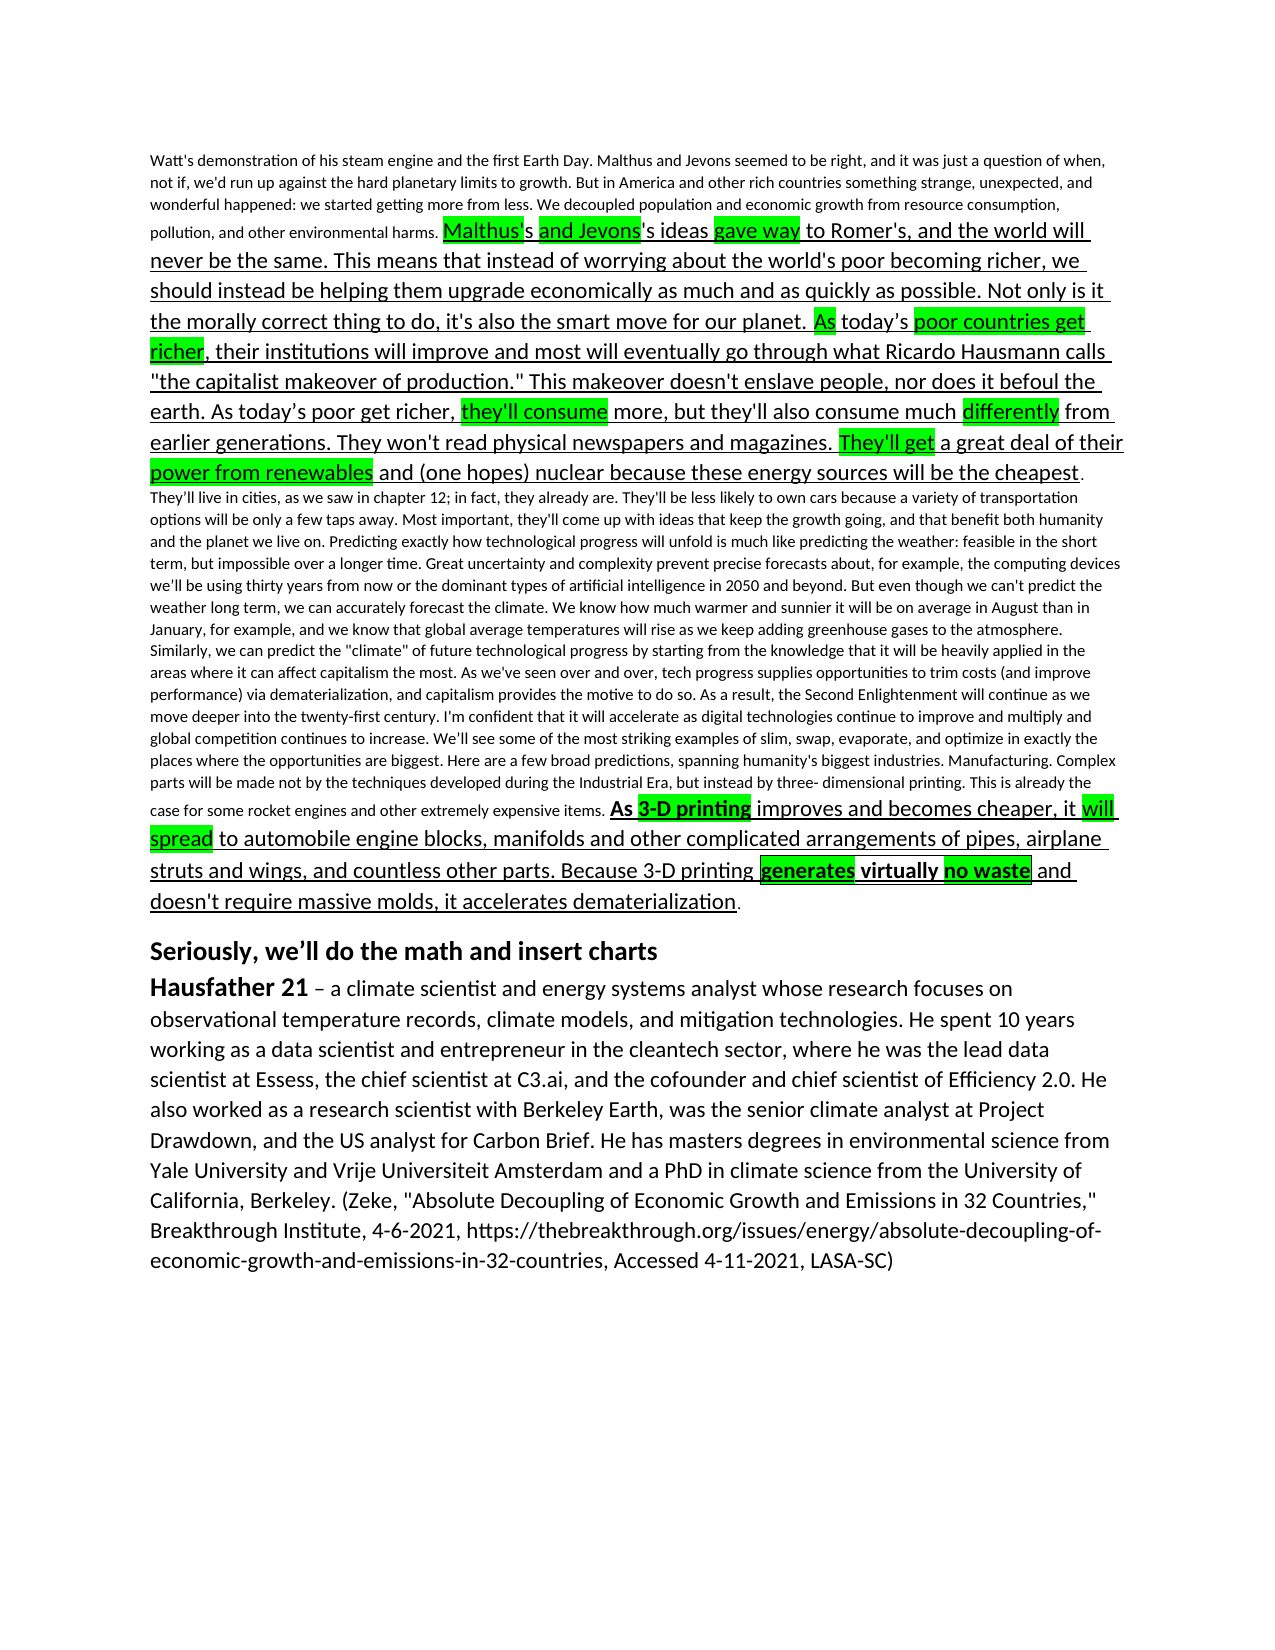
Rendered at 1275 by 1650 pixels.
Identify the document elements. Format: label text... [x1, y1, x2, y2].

text Hausfather 21 – a climate scientist and energy systems analyst whose research focuses on observational temperature records, climate models, and mitigation technologies. He spent 10 years working as a data scientist and entrepreneur in the cleantech sector, where he was the lead data scientist at Essess, the chief scientist at C3.ai, and the cofounder and chief scientist of Efficiency 2.0. He also worked as a research scientist with Berkeley Earth, was the senior climate analyst at Project Drawdown, and the US analyst for Carbon Brief. He has masters degrees in environmental science from Yale University and Vrije Universiteit Amsterdam and a PhD in climate science from the University of California, Berkeley. (Zeke, "Absolute Decoupling of Economic Growth and Emissions in 32 Countries," Breakthrough Institute, 4-6-2021, https://thebreakthrough.org/issues/energy/absolute-decoupling-of-economic-growth-and-emissions-in-32-countries, Accessed 4-11-2021, LASA-SC) [150, 970, 1125, 1275]
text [150, 150, 1125, 915]
subtitle Seriously, we’ll do the math and insert charts [150, 934, 1125, 967]
